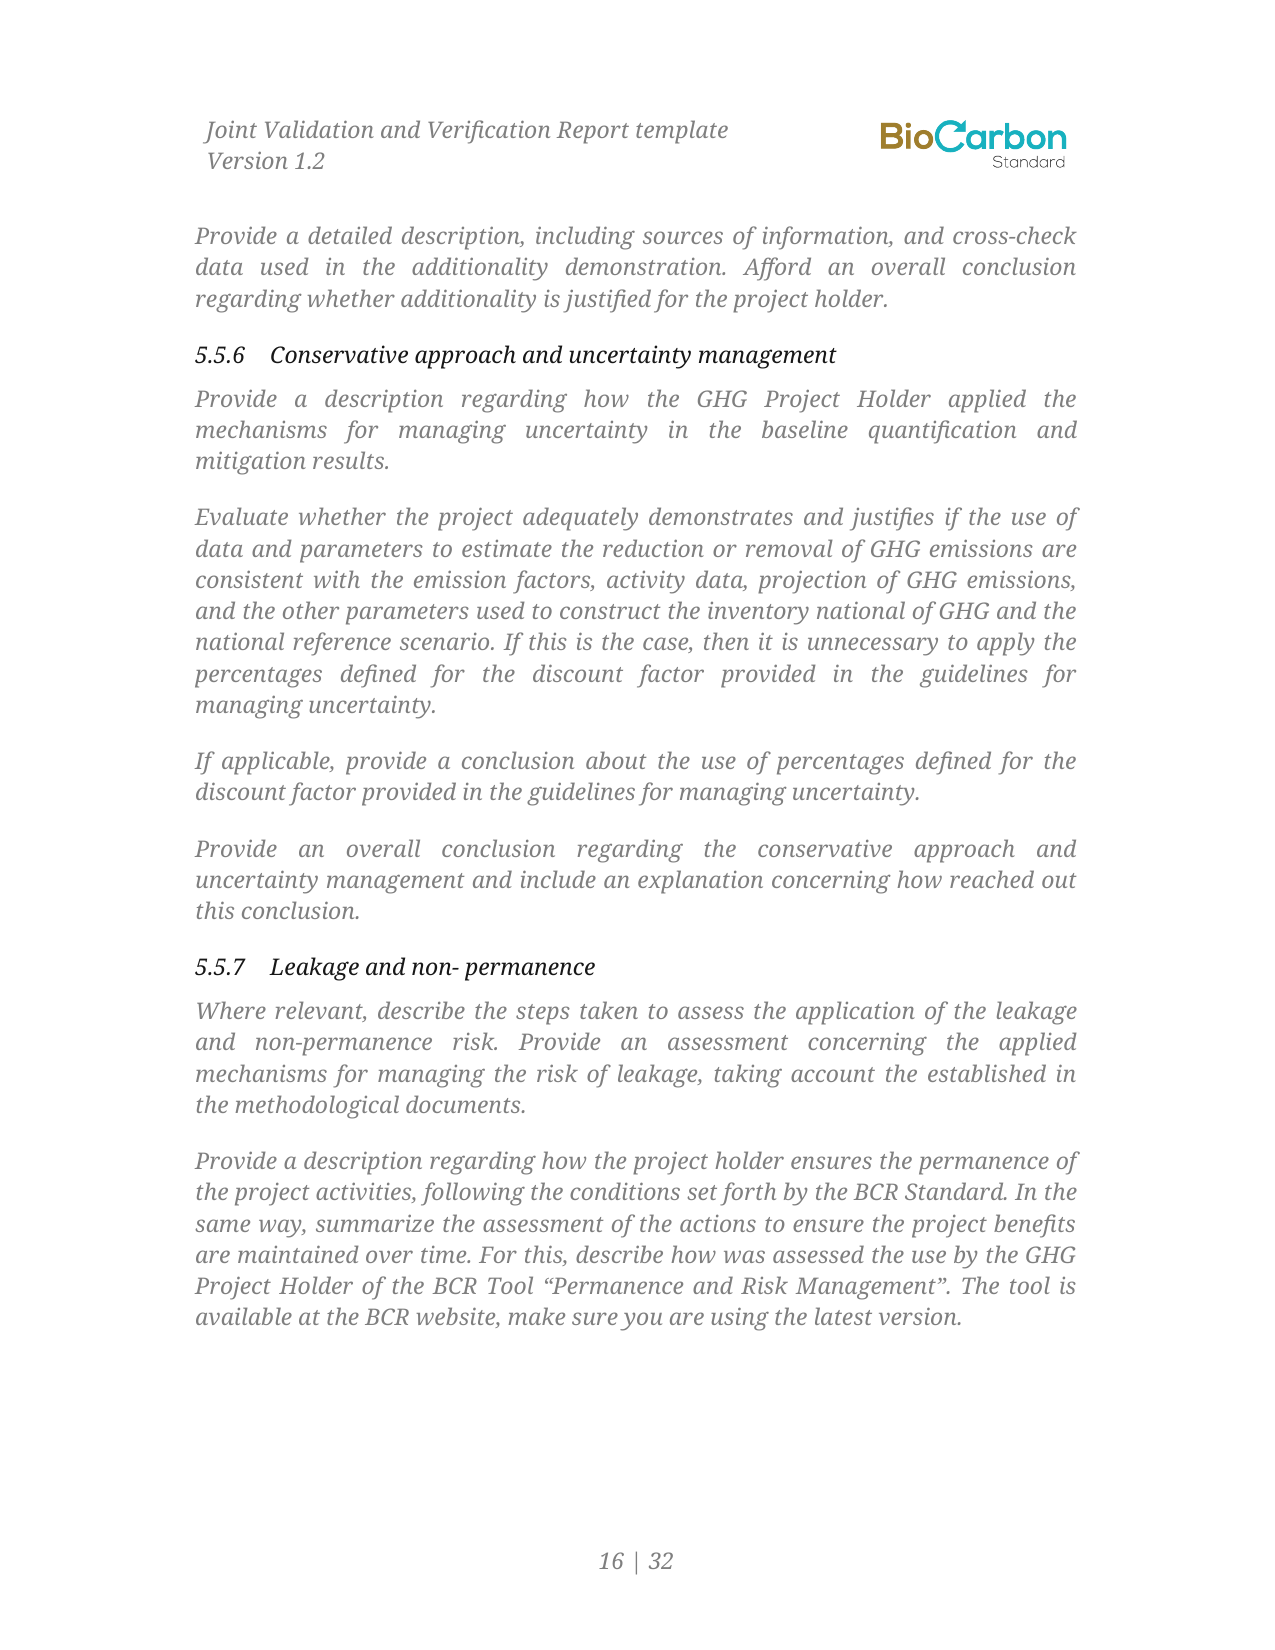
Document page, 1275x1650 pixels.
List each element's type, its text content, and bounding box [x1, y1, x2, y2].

subtitle Conservative approach and uncertainty management [195, 339, 1080, 370]
text If applicable, provide a conclusion about the use of percentages defined for the discount factor provided in the guidelines for managing uncertainty. [195, 745, 1080, 807]
picture [880, 99, 1068, 177]
text Provide a description regarding how the project holder ensures the permanence of the project activities, following the conditions set forth by the BCR Standard. In the same way, summarize the assessment of the actions to ensure the project benefits are maintained over time. For this, describe how was assessed the use by the GHG Project Holder of the BCR Tool “Permanence and Risk Management”. The tool is available at the BCR website, make sure you are using the latest version. [195, 1145, 1080, 1332]
text Evaluate whether the project adequately demonstrates and justifies if the use of data and parameters to estimate the reduction or removal of GHG emissions are consistent with the emission factors, activity data, projection of GHG emissions, and the other parameters used to construct the inventory national of GHG and the national reference scenario. If this is the case, then it is unnecessary to apply the percentages defined for the discount factor provided in the guidelines for managing uncertainty. [195, 501, 1080, 720]
text Provide a detailed description, including sources of information, and cross-check data used in the additionality demonstration. Afford an overall conclusion regarding whether additionality is justified for the project holder. [195, 220, 1080, 314]
text Provide an overall conclusion regarding the conservative approach and uncertainty management and include an explanation concerning how reached out this conclusion. [195, 832, 1080, 926]
text Where relevant, describe the steps taken to assess the application of the leakage and non-permanence risk. Provide an assessment concerning the applied mechanisms for managing the risk of leakage, taking account the established in the methodological documents. [195, 995, 1080, 1120]
subtitle Leakage and non- permanence [195, 951, 1080, 982]
text Provide a description regarding how the GHG Project Holder applied the mechanisms for managing uncertainty in the baseline quantification and mitigation results. [195, 382, 1080, 476]
